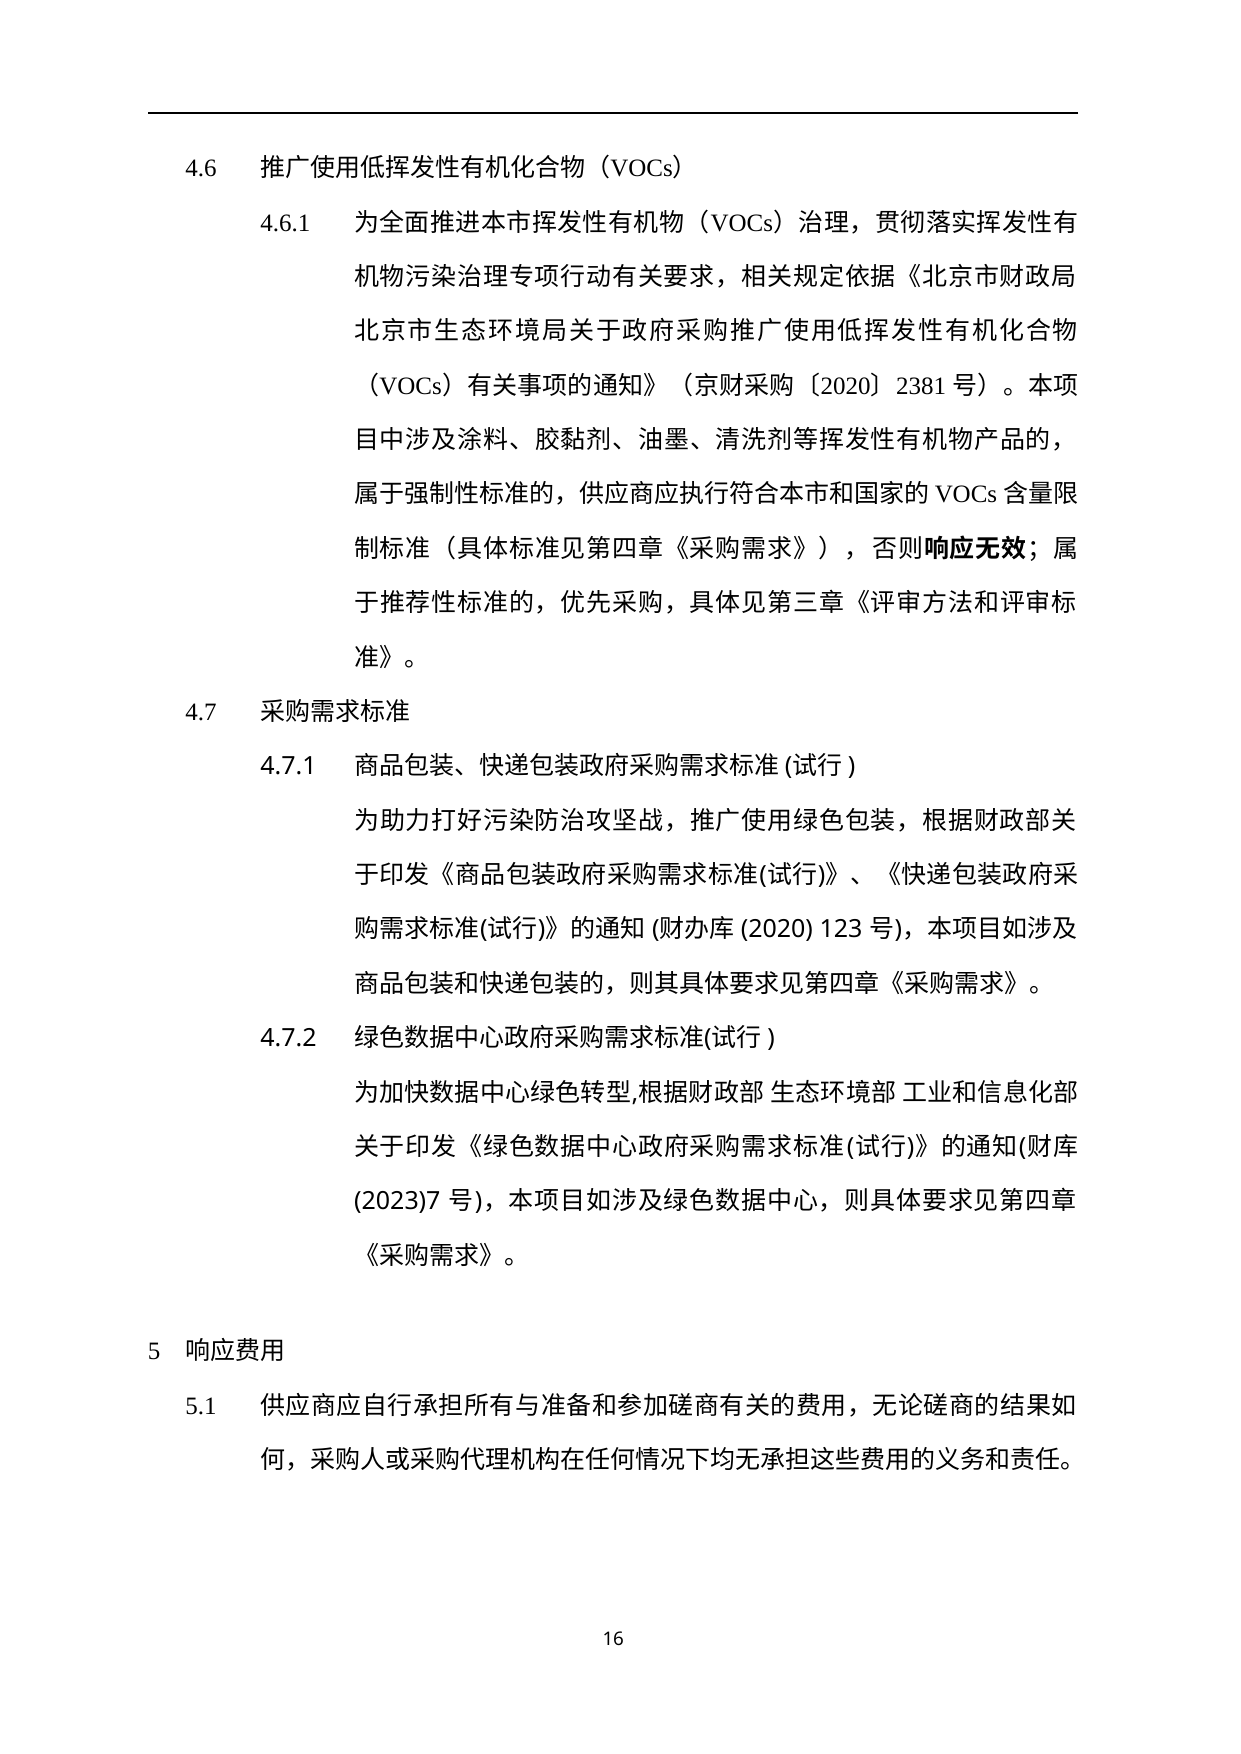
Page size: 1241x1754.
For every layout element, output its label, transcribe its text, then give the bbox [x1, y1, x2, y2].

text 为助力打好污染防治攻坚战，推广使用绿色包装，根据财政部关于印发《商品包装政府采购需求标准(试行)》、《快递包装政府采购需求标准(试行)》的通知 (财办库 (2020) 123 号)，本项目如涉及商品包装和快递包装的，则其具体要求见第四章《采购需求》。 [354, 800, 1078, 999]
list 商品包装、快递包装政府采购需求标准 (试行 ) [260, 746, 1078, 782]
list 绿色数据中心政府采购需求标准(试行 ) [260, 1018, 1078, 1054]
list 供应商应自行承担所有与准备和参加磋商有关的费用，无论磋商的结果如何，采购人或采购代理机构在任何情况下均无承担这些费用的义务和责任。 [185, 1385, 1078, 1476]
list 响应费用 [148, 1331, 1078, 1367]
text 为加快数据中心绿色转型,根据财政部 生态环境部 工业和信息化部关于印发《绿色数据中心政府采购需求标准(试行)》的通知(财库(2023)7 号)，本项目如涉及绿色数据中心，则具体要求见第四章《采购需求》。 [354, 1072, 1078, 1271]
list 采购需求标准 [185, 691, 1078, 728]
list 为全面推进本市挥发性有机物（VOCs）治理，贯彻落实挥发性有机物污染治理专项行动有关要求，相关规定依据《北京市财政局北京市生态环境局关于政府采购推广使用低挥发性有机化合物（VOCs）有关事项的通知》（京财采购〔2020〕2381 号）。本项目中涉及涂料、胶黏剂、油墨、清洗剂等挥发性有机物产品的，属于强制性标准的，供应商应执行符合本市和国家的VOCs 含量限制标准（具体标准见第四章《采购需求》），否则响应无效；属于推荐性标准的，优先采购，具体见第三章《评审方法和评审标准》。 [260, 202, 1078, 673]
list 推广使用低挥发性有机化合物（VOCs） [185, 148, 1078, 184]
